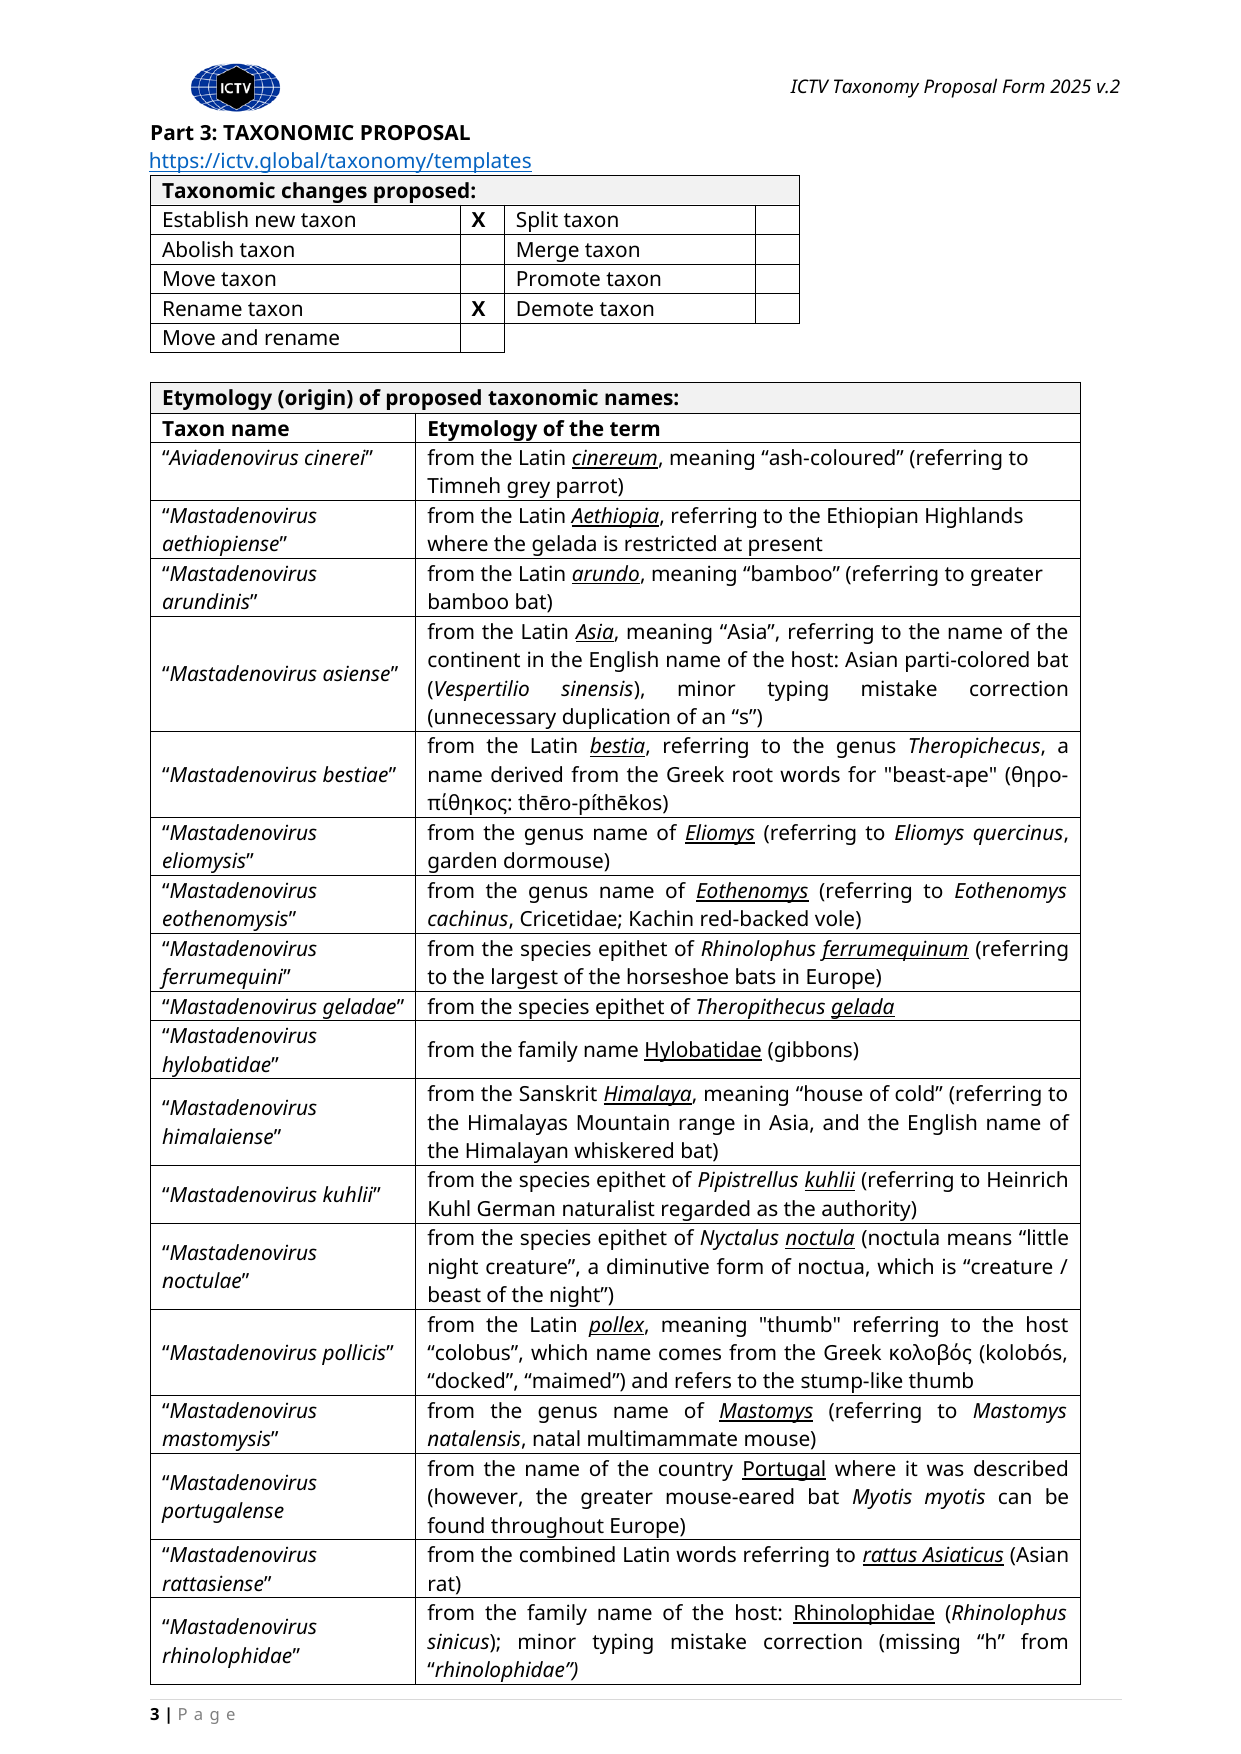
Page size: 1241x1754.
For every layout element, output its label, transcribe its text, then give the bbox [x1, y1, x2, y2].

table_cell Merge taxon [505, 235, 755, 263]
table_cell “Mastadenovirus noctulae” [151, 1224, 415, 1309]
table_cell Split taxon [505, 206, 755, 234]
table_cell from the Latin arundo, meaning “bamboo” (referring to greater bamboo bat) [416, 559, 1080, 616]
table_cell [461, 235, 504, 263]
table_cell from the name of the country Portugal where it was described (however, the greater mouse-eared bat Myotis myotis can be found throughout Europe) [416, 1454, 1080, 1539]
table_cell [756, 265, 799, 293]
table_cell Etymology of the term [416, 414, 1080, 442]
table_cell from the Latin cinereum, meaning “ash-coloured” (referring to Timneh grey parrot) [416, 443, 1080, 500]
table_cell from the Latin Asia, meaning “Asia”, referring to the name of the continent in the English name of the host: Asian parti-colored bat (Vespertilio sinensis), minor typing mistake correction (unnecessary duplication of an “s”) [416, 617, 1080, 731]
table_cell from the species epithet of Pipistrellus kuhlii (referring to Heinrich Kuhl German naturalist regarded as the authority) [416, 1166, 1080, 1222]
table_cell “Mastadenovirus arundinis” [151, 559, 415, 616]
table_cell from the species epithet of Theropithecus gelada [416, 992, 1080, 1020]
table_cell [756, 294, 799, 322]
table_cell from the Sanskrit Himalaya, meaning “house of cold” (referring to the Himalayas Mountain range in Asia, and the English name of the Himalayan whiskered bat) [416, 1079, 1080, 1164]
table_cell from the genus name of Eothenomys (referring to Eothenomys cachinus, Cricetidae; Kachin red-backed vole) [416, 876, 1080, 933]
table_cell from the genus name of Mastomys (referring to Mastomys natalensis, natal multimammate mouse) [416, 1396, 1080, 1453]
table_cell from the Latin bestia, referring to the genus Theropichecus, a name derived from the Greek root words for "beast-ape" (θηρο-πίθηκος: thēro-píthēkos) [416, 732, 1080, 817]
table_header Taxonomic changes proposed: [151, 176, 799, 204]
table_cell Demote taxon [505, 294, 755, 322]
table_cell from the Latin pollex, meaning "thumb" referring to the host “colobus”, which name comes from the Greek κολοβός (kolobós, “docked”, “maimed”) and refers to the stump-like thumb [416, 1310, 1080, 1395]
table_cell from the species epithet of Nyctalus noctula (noctula means “little night creature”, a diminutive form of noctua, which is “creature / beast of the night”) [416, 1224, 1080, 1309]
table_cell from the family name of the host: Rhinolophidae (Rhinolophus sinicus); minor typing mistake correction (missing “h” from “rhinolophidae”) [416, 1598, 1080, 1684]
table_cell [756, 206, 799, 234]
table_cell Promote taxon [505, 265, 755, 293]
table_cell “Mastadenovirus ferrumequini” [151, 934, 415, 991]
table_cell “Mastadenovirus hylobatidae” [151, 1021, 415, 1078]
table_cell from the combined Latin words referring to rattus Asiaticus (Asian rat) [416, 1540, 1080, 1597]
table_cell from the Latin Aethiopia, referring to the Ethiopian Highlands where the gelada is restricted at present [416, 501, 1080, 558]
table_cell “Mastadenovirus aethiopiense” [151, 501, 415, 558]
table_cell Taxon name [151, 414, 415, 442]
table_cell “Mastadenovirus geladae” [151, 992, 415, 1020]
table_cell “Mastadenovirus eothenomysis” [151, 876, 415, 933]
text Part 3: TAXONOMIC PROPOSAL [150, 118, 1122, 147]
table_cell “Mastadenovirus pollicis” [151, 1310, 415, 1395]
table_cell “Aviadenovirus cinerei” [151, 443, 415, 500]
table_header Etymology (origin) of proposed taxonomic names: [151, 383, 1080, 413]
table_cell Move taxon [151, 265, 460, 293]
table_cell “Mastadenovirus portugalense [151, 1454, 415, 1539]
table_cell from the family name Hylobatidae (gibbons) [416, 1021, 1080, 1078]
table_cell from the species epithet of Rhinolophus ferrumequinum (referring to the largest of the horseshoe bats in Europe) [416, 934, 1080, 991]
table_cell “Mastadenovirus asiense” [151, 617, 415, 731]
table_cell [461, 265, 504, 293]
table_cell [756, 235, 799, 263]
picture [190, 56, 282, 113]
table_cell [461, 324, 504, 352]
table_cell Move and rename [151, 324, 460, 352]
table_cell “Mastadenovirus rhinolophidae” [151, 1598, 415, 1684]
table_cell Rename taxon [151, 294, 460, 322]
table_cell X [461, 206, 504, 234]
table_cell “Mastadenovirus eliomysis” [151, 818, 415, 875]
table_cell “Mastadenovirus himalaiense” [151, 1079, 415, 1164]
table_cell Abolish taxon [151, 235, 460, 263]
table_cell “Mastadenovirus kuhlii” [151, 1166, 415, 1222]
table_cell “Mastadenovirus bestiae” [151, 732, 415, 817]
table_cell Establish new taxon [151, 206, 460, 234]
table_cell “Mastadenovirus rattasiense” [151, 1540, 415, 1597]
text https://ictv.global/taxonomy/templates [148, 147, 1122, 175]
table_cell “Mastadenovirus mastomysis” [151, 1396, 415, 1453]
table_cell X [461, 294, 504, 322]
table_cell from the genus name of Eliomys (referring to Eliomys quercinus, garden dormouse) [416, 818, 1080, 875]
